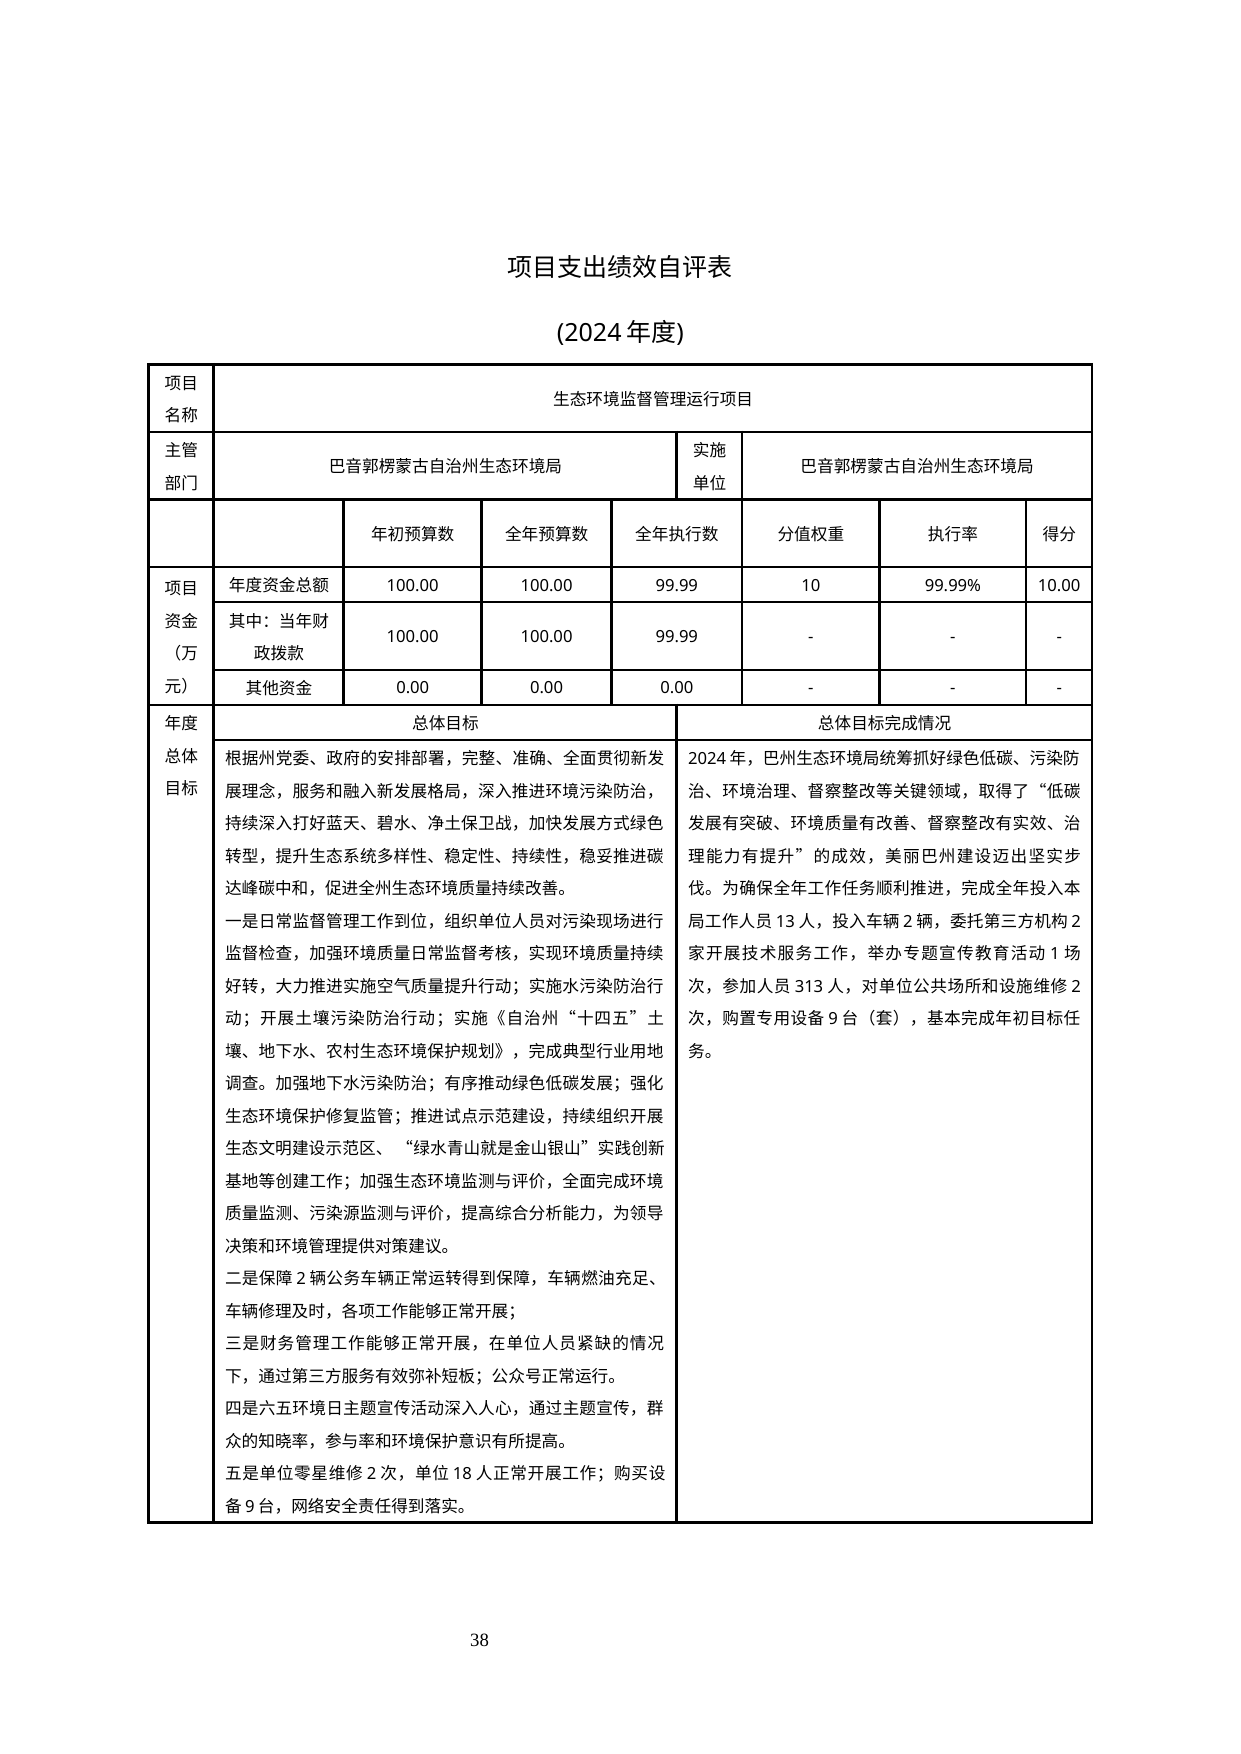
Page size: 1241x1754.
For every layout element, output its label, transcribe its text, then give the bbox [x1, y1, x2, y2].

table_cell 总体目标完成情况 [678, 706, 1091, 739]
table_cell 项目资金 （万元） [150, 568, 212, 703]
table_cell [150, 501, 212, 566]
table_cell 得分 [1027, 501, 1091, 566]
table_cell - [743, 603, 878, 668]
table_cell 实施单位 [678, 433, 741, 498]
table_cell (2024年度) [148, 298, 1092, 363]
table_cell - [1027, 671, 1091, 703]
table_cell - [743, 671, 878, 703]
table_cell 主管部门 [150, 433, 212, 498]
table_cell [678, 741, 1091, 1521]
table_cell 100.00 [345, 568, 480, 601]
table_cell 巴音郭楞蒙古自治州生态环境局 [743, 433, 1091, 498]
table_cell 100.00 [483, 603, 610, 668]
table_cell 10.00 [1027, 568, 1091, 601]
table_cell - [1027, 603, 1091, 668]
table_cell 0.00 [483, 671, 610, 703]
table_cell 年度资金总额 [215, 568, 342, 601]
table_cell 项目名称 [150, 366, 212, 431]
table_cell 全年预算数 [483, 501, 610, 566]
table_cell 分值权重 [743, 501, 878, 566]
table_header 项目支出绩效自评表 [148, 233, 1092, 298]
table_cell 其中：当年财政拨款 [215, 603, 342, 668]
table_cell 99.99 [613, 603, 741, 668]
table_cell 0.00 [613, 671, 741, 703]
table_cell 100.00 [483, 568, 610, 601]
table_cell - [881, 603, 1025, 668]
table_cell 全年执行数 [613, 501, 741, 566]
table_cell 99.99% [881, 568, 1025, 601]
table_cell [215, 741, 675, 1521]
table_cell 0.00 [345, 671, 480, 703]
table_cell 10 [743, 568, 878, 601]
table_cell 年度总体目标 [150, 706, 212, 1521]
table_cell 执行率 [881, 501, 1025, 566]
table_cell [215, 501, 342, 566]
table_cell 其他资金 [215, 671, 342, 703]
table_cell - [881, 671, 1025, 703]
table_cell 100.00 [345, 603, 480, 668]
table_cell 99.99 [613, 568, 741, 601]
table_cell 年初预算数 [345, 501, 480, 566]
table_cell 总体目标 [215, 706, 675, 739]
table_cell 巴音郭楞蒙古自治州生态环境局 [215, 433, 675, 498]
table_cell 生态环境监督管理运行项目 [215, 366, 1091, 431]
